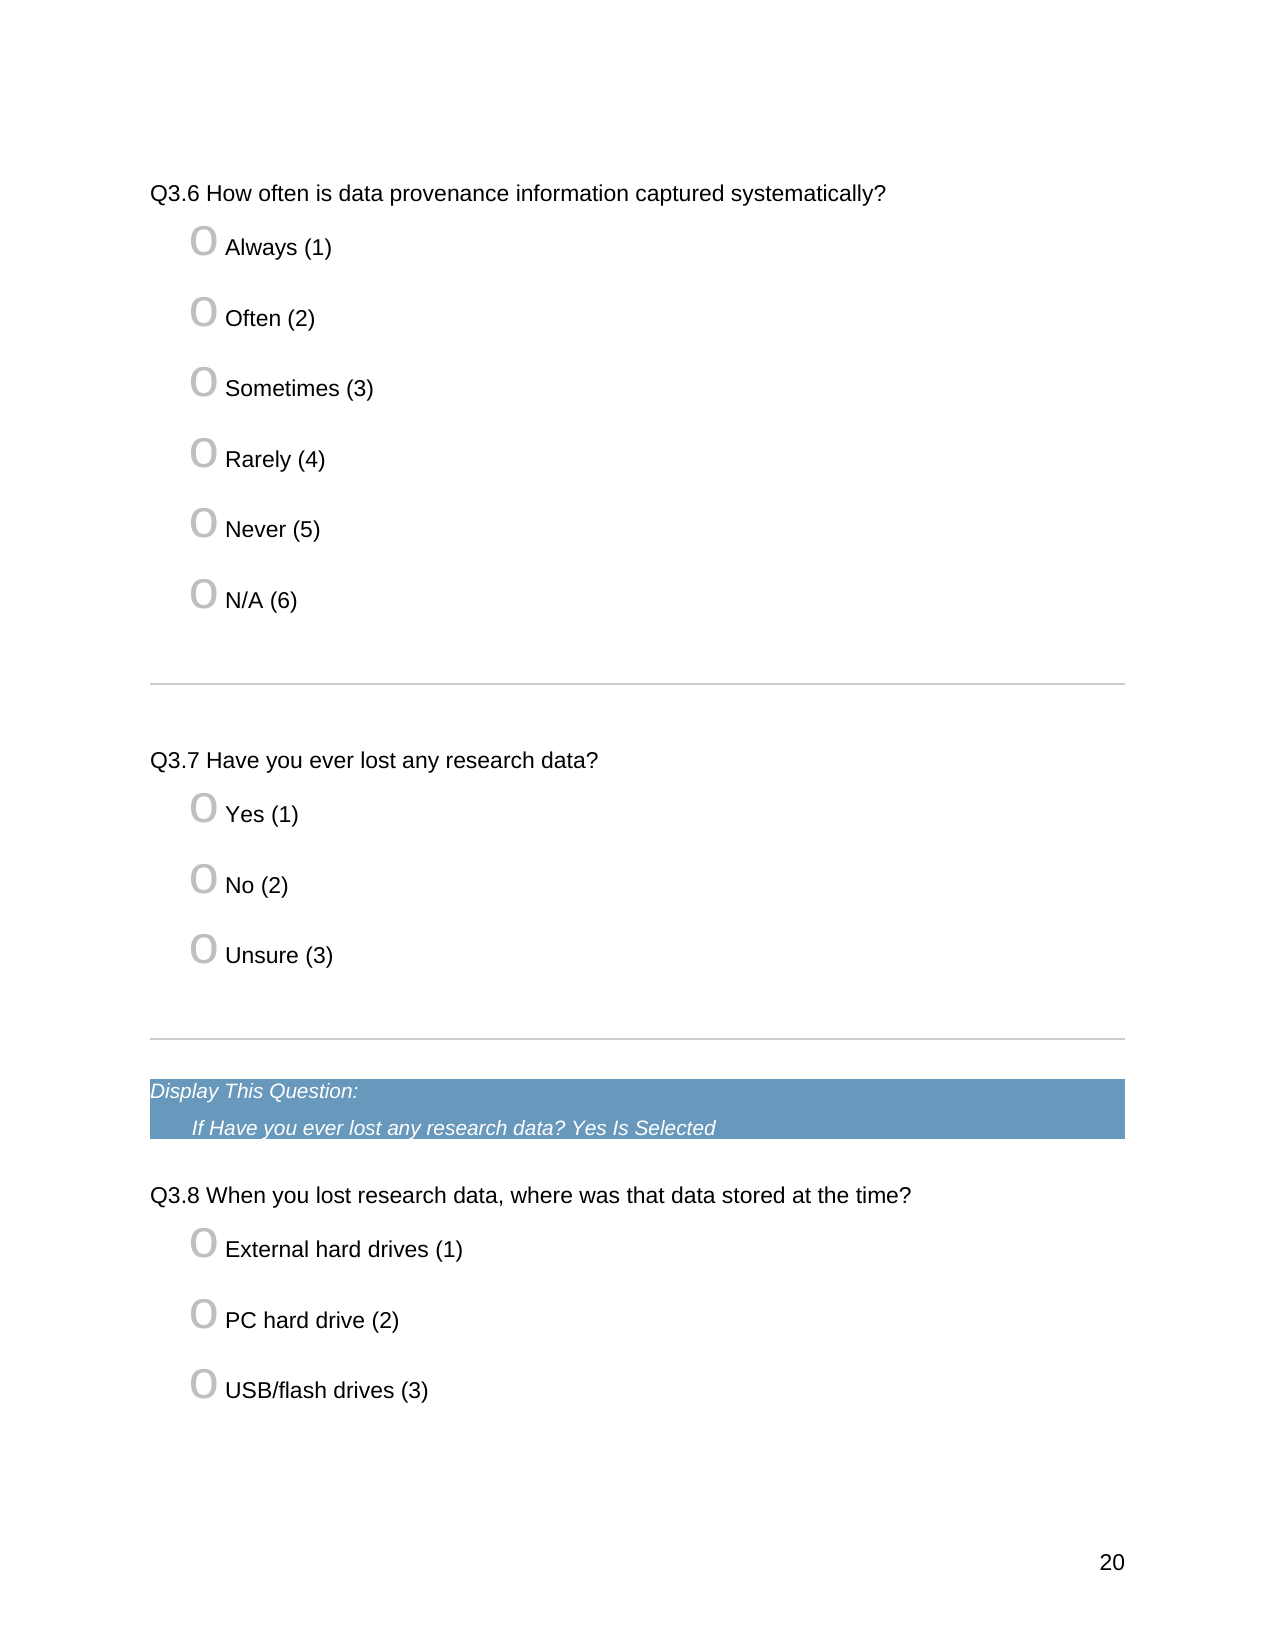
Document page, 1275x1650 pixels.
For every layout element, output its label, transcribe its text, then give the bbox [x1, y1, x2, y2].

list No (2) [187, 848, 1125, 909]
list Rarely (4) [187, 422, 1125, 483]
list Often (2) [187, 281, 1125, 342]
text Q3.8 When you lost research data, where was that data stored at the time? [150, 1182, 1125, 1208]
list USB/flash drives (3) [187, 1353, 1125, 1415]
list Unsure (3) [187, 919, 1125, 980]
list Yes (1) [187, 778, 1125, 839]
text Display This Question: [150, 1079, 1125, 1103]
text If Have you ever lost any research data? Yes Is Selected [150, 1116, 1125, 1139]
text Q3.7 Have you ever lost any research data? [150, 747, 1125, 774]
list Sometimes (3) [187, 351, 1125, 413]
list Never (5) [187, 492, 1125, 554]
list N/A (6) [187, 563, 1125, 624]
list External hard drives (1) [187, 1212, 1125, 1274]
text Q3.6 How often is data provenance information captured systematically? [150, 180, 1125, 207]
list Always (1) [187, 210, 1125, 272]
list PC hard drive (2) [187, 1283, 1125, 1344]
